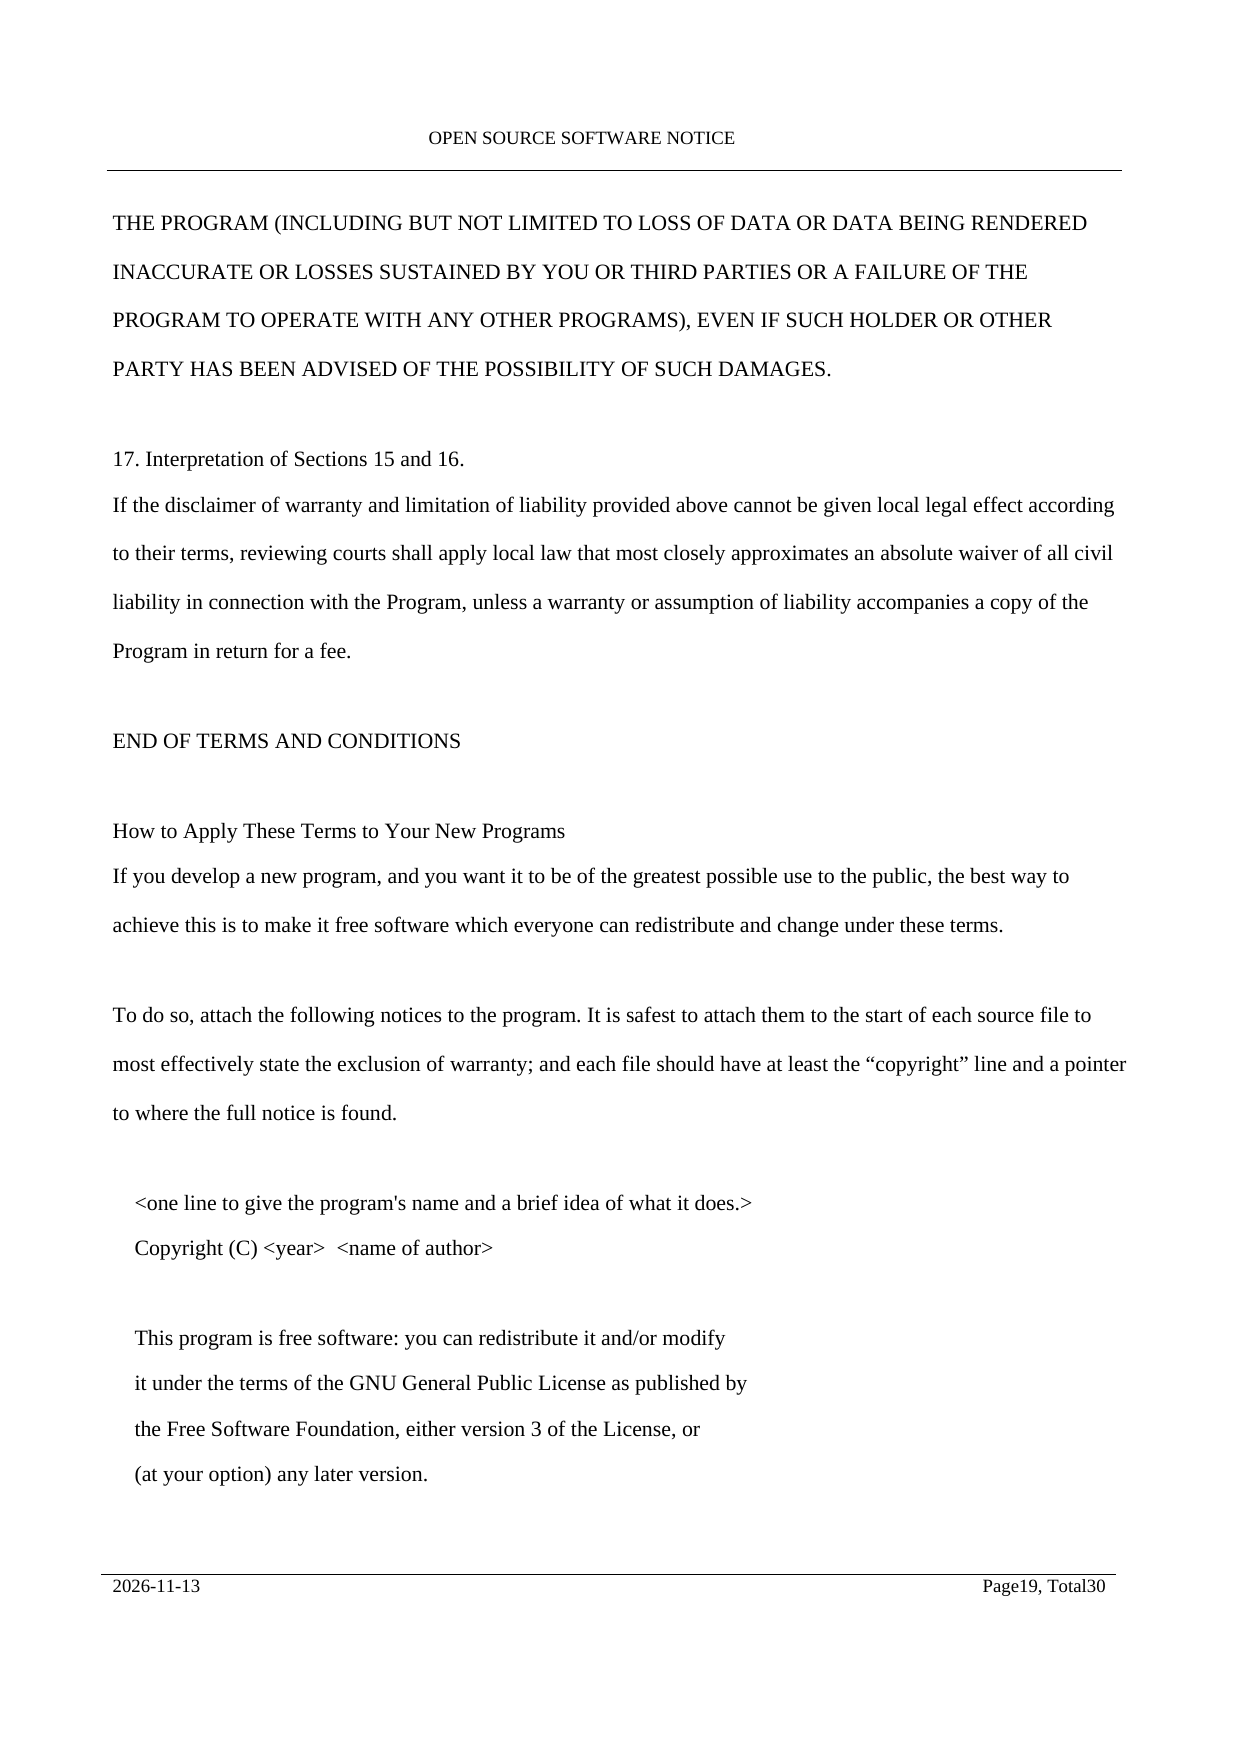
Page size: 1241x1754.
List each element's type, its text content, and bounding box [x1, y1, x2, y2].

text (at your option) any later version. [112, 1457, 1128, 1489]
text If the disclaimer of warranty and limitation of liability provided above cannot be given local legal effect according to their terms, reviewing courts shall apply local law that most closely approximates an absolute waiver of all civil liability in connection with the Program, unless a warranty or assumption of liability accompanies a copy of the Program in return for a fee. [112, 488, 1128, 667]
text This program is free software: you can redistribute it and/or modify [112, 1322, 1128, 1354]
text it under the terms of the GNU General Public License as published by [112, 1367, 1128, 1399]
text END OF TERMS AND CONDITIONS [112, 724, 1128, 757]
text Copyright (C) <year> <name of author> [112, 1231, 1128, 1264]
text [112, 206, 1128, 385]
text To do so, attach the following notices to the program. It is safest to attach them to the start of each source file to most effectively state the exclusion of warranty; and each file should have at least the “copyright” line and a pointer to where the full notice is found. [112, 999, 1128, 1129]
text If you develop a new program, and you want it to be of the greatest possible use to the public, the best way to achieve this is to make it free software which everyone can redistribute and change under these terms. [112, 860, 1128, 941]
text the Free Software Foundation, either version 3 of the License, or [112, 1412, 1128, 1444]
text 17. Interpretation of Sections 15 and 16. [112, 443, 1128, 475]
text How to Apply These Terms to Your New Programs [112, 814, 1128, 847]
text <one line to give the program's name and a brief idea of what it does.> [112, 1186, 1128, 1219]
